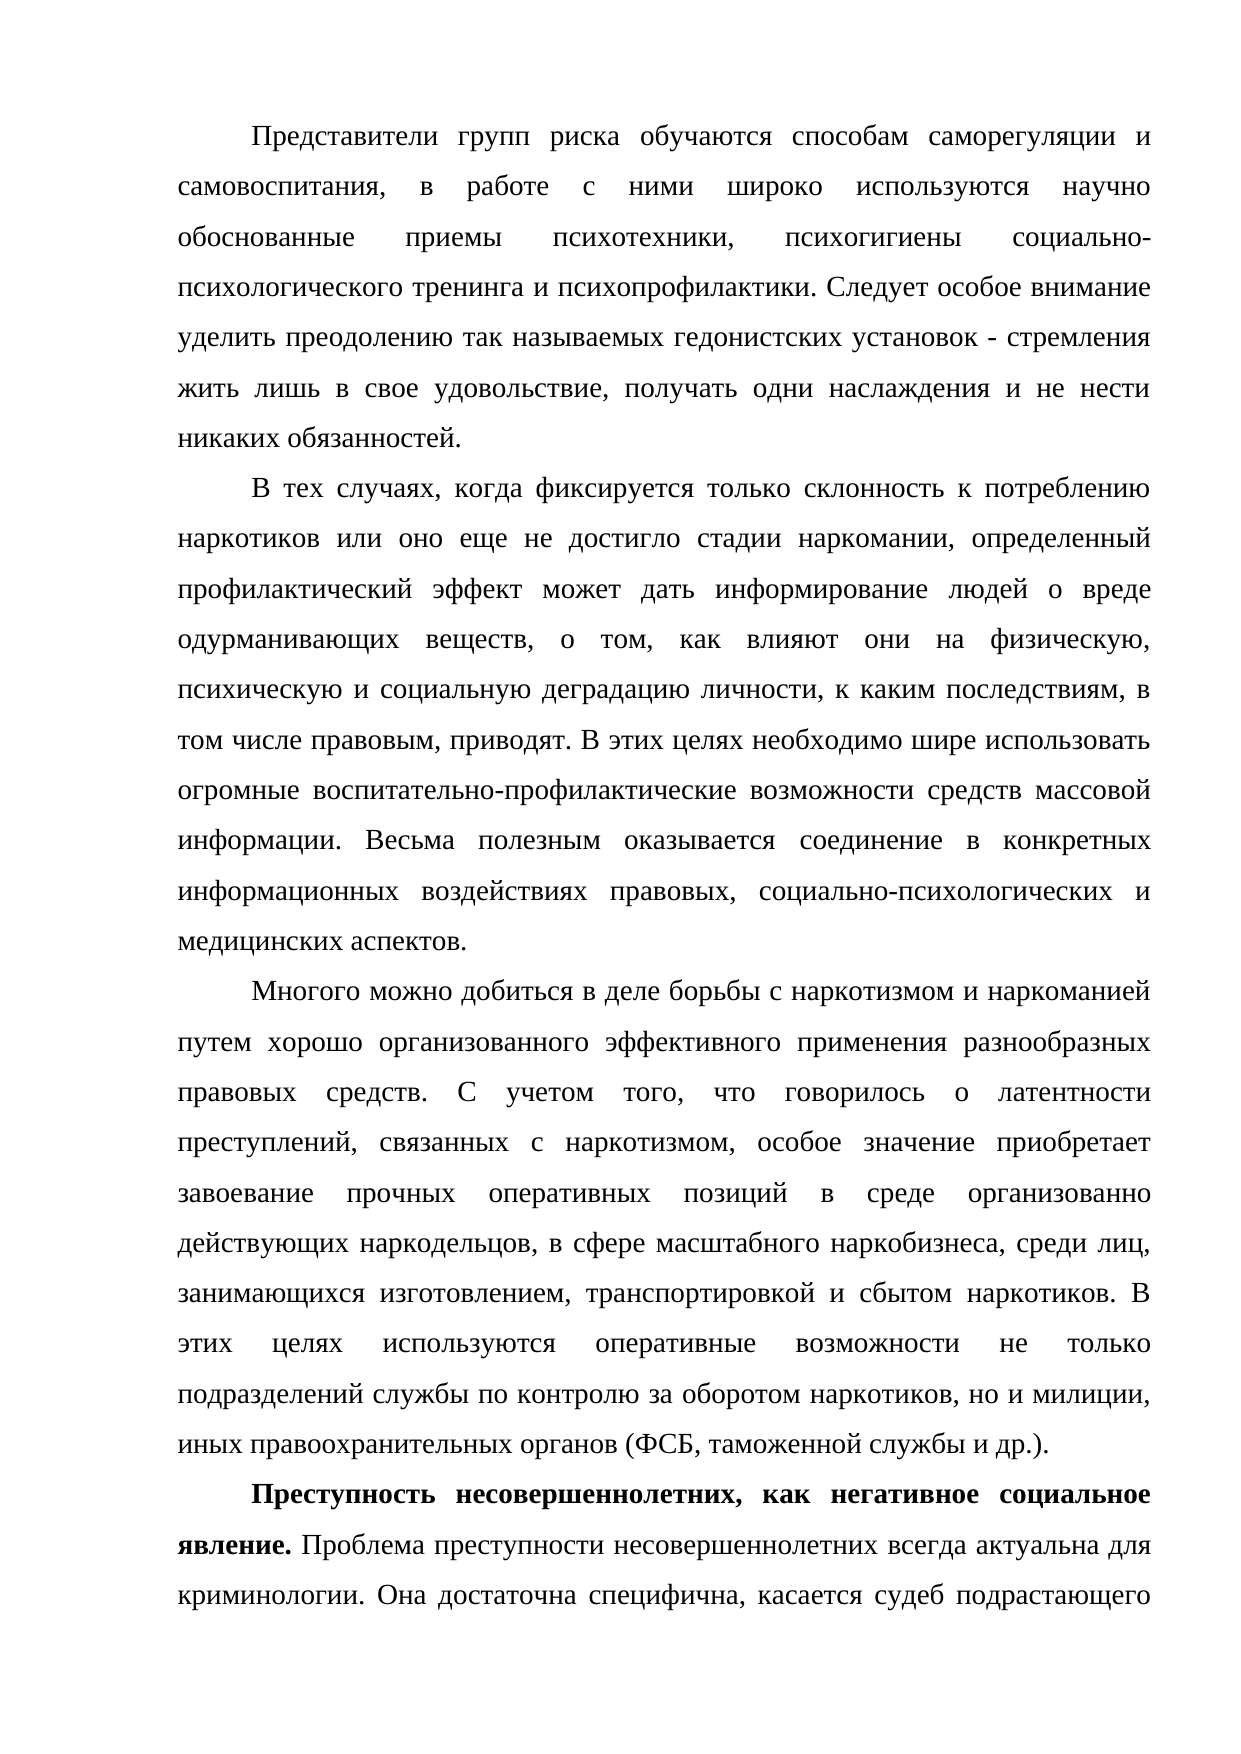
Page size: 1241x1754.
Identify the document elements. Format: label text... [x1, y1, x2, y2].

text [177, 1477, 1152, 1611]
text Многого можно добиться в деле борьбы с наркотизмом и наркоманией путем хорошо организованного эффективного применения разнообразных правовых средств. С учетом того, что говорилось о латентности преступлений, связанных с наркотизмом, особое значение приобретает завоевание прочных оперативных позиций в среде организованно действующих наркодельцов, в сфере масштабного наркобизнеса, среди лиц, занимающихся изготовлением, транспортировкой и сбытом наркотиков. В этих целях используются оперативные возможности не только подразделений службы по контролю за оборотом наркотиков, но и милиции, иных правоохранительных органов (ФСБ, таможенной службы и др.). [177, 973, 1152, 1460]
text В тех случаях, когда фиксируется только склонность к потреблению наркотиков или оно еще не достигло стадии наркомании, определенный профилактический эффект может дать информирование людей о вреде одурманивающих веществ, о том, как влияют они на физическую, психическую и социальную деградацию личности, к каким последствиям, в том числе правовым, приводят. В этих целях необходимо шире использовать огромные воспитательно-профилактические возможности средств массовой информации. Весьма полезным оказывается соединение в конкретных информационных воздействиях правовых, социально-психологических и медицинских аспектов. [177, 470, 1152, 957]
text Представители групп риска обучаются способам саморегуляции и самовоспитания, в работе с ними широко используются научно обоснованные приемы психотехники, психогигиены социально-психологического тренинга и психопрофилактики. Следует особое внимание уделить преодолению так называемых гедонистских установок - стремления жить лишь в свое удовольствие, получать одни наслаждения и не нести никаких обязанностей. [177, 118, 1152, 453]
